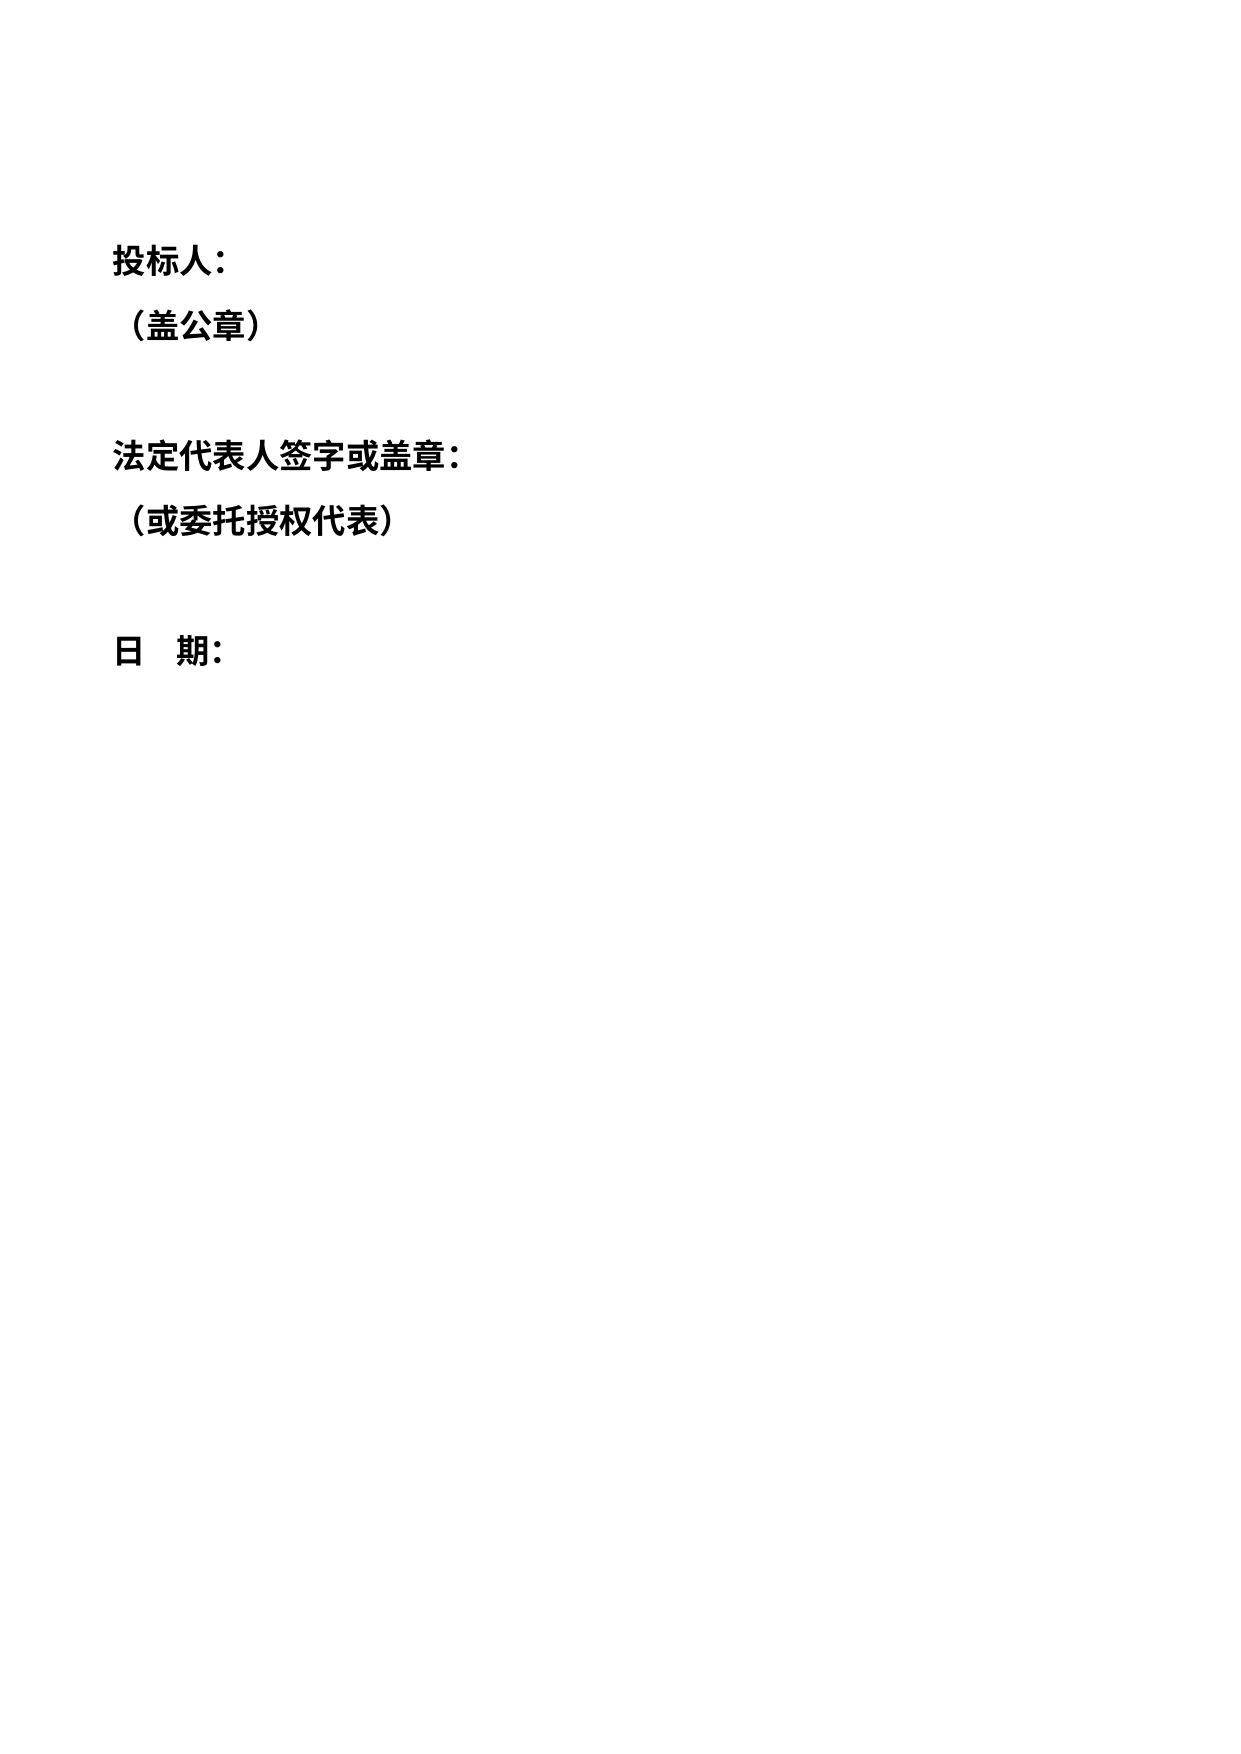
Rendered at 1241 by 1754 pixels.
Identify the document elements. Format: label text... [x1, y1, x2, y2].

text 投标人： [112, 227, 1128, 292]
text （盖公章） [112, 292, 1128, 357]
text （或委托授权代表） [112, 487, 1128, 552]
text 日 期： [112, 617, 1128, 682]
text 法定代表人签字或盖章： [112, 422, 1128, 487]
